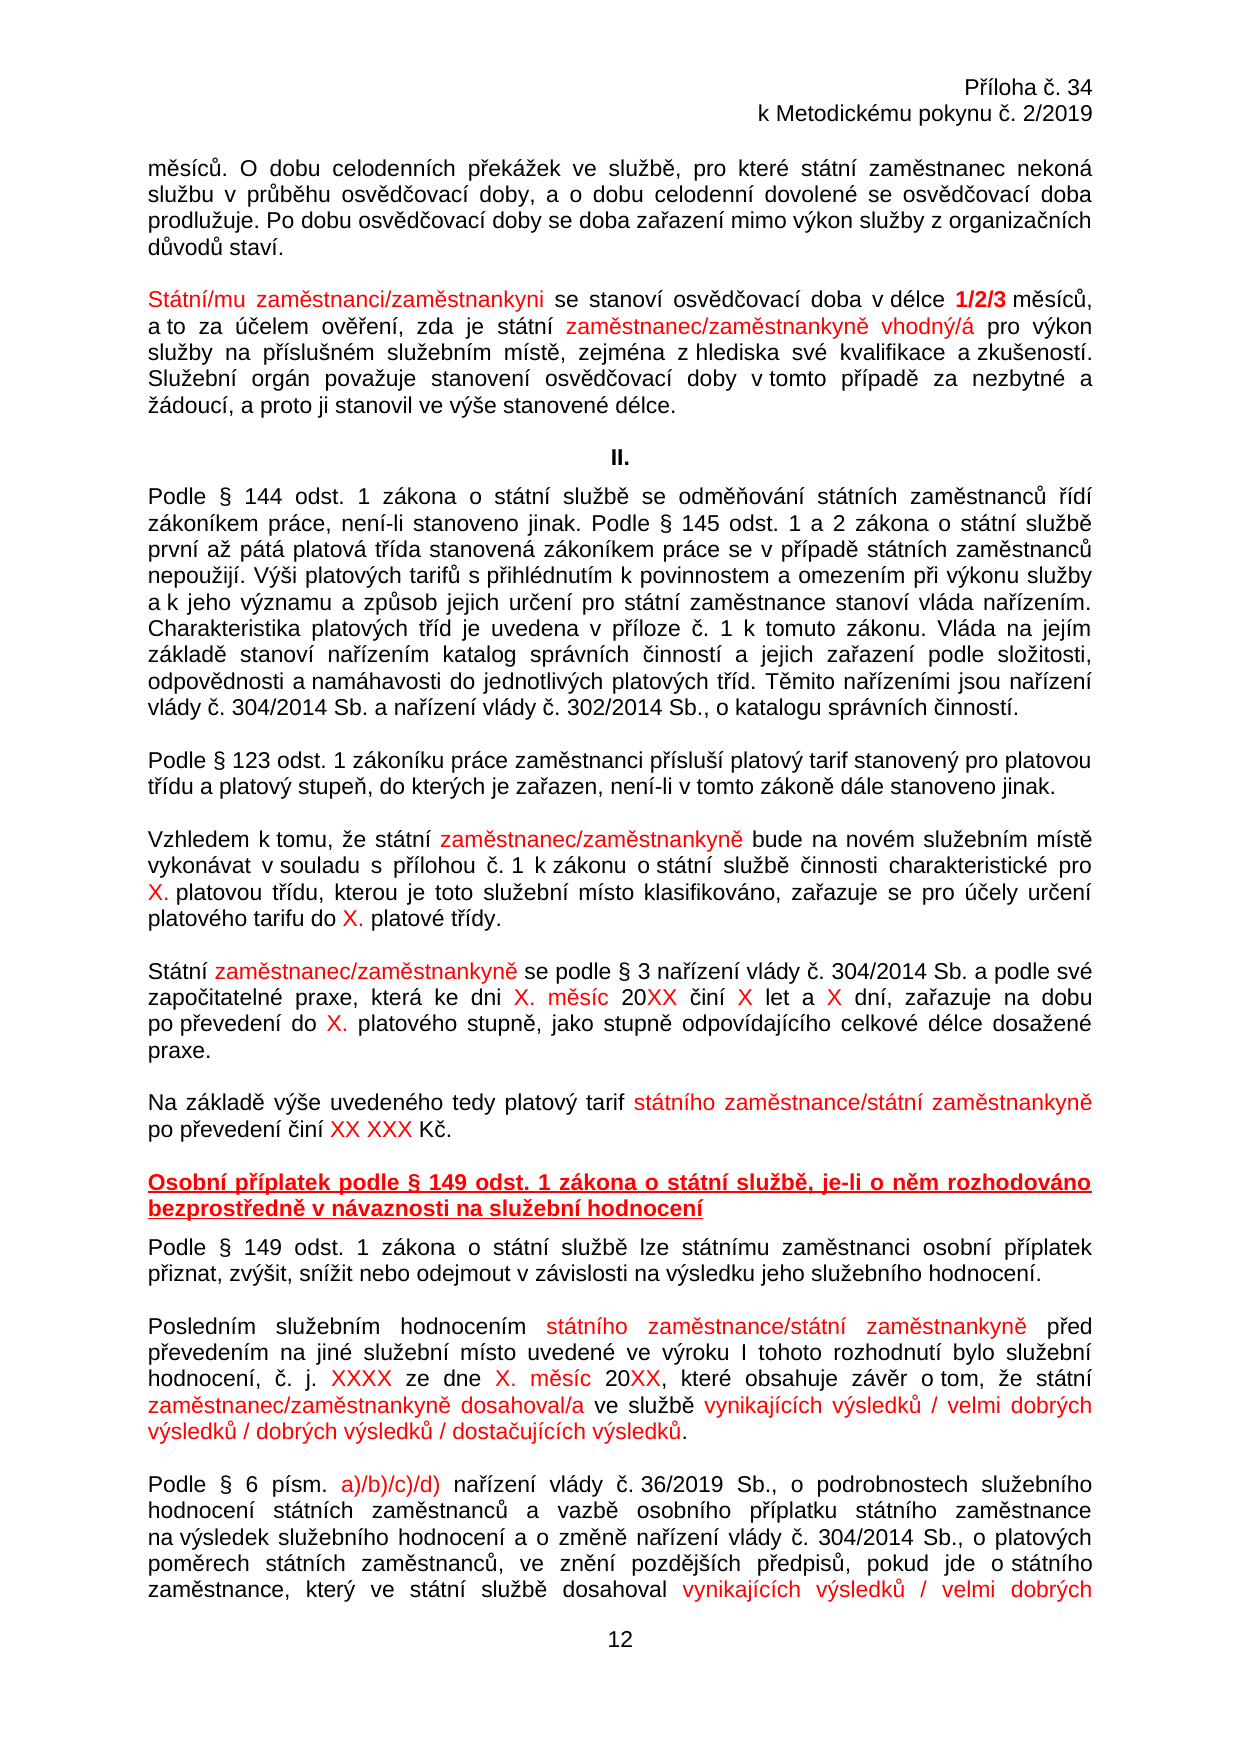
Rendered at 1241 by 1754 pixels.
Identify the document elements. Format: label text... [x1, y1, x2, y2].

text Podle § 149 odst. 1 zákona o státní službě lze státnímu zaměstnanci osobní příplatek přiznat, zvýšit, snížit nebo odejmout v závislosti na výsledku jeho služebního hodnocení. [148, 1234, 1093, 1286]
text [148, 1471, 1093, 1603]
text Státní zaměstnanec/zaměstnankyně se podle § 3 nařízení vlády č. 304/2014 Sb. a podle své započitatelné praxe, která ke dni X. měsíc 20XX činí X let a X dní, zařazuje na dobu po převedení do X. platového stupně, jako stupně odpovídajícího celkové délce dosažené praxe. [148, 958, 1093, 1063]
text Osobní příplatek podle § 149 odst. 1 zákona o státní službě, je-li o něm rozhodováno bezprostředně v návaznosti na služební hodnocení [148, 1168, 1093, 1221]
text Vzhledem k tomu, že státní zaměstnanec/zaměstnankyně bude na novém služebním místě vykonávat v souladu s přílohou č. 1 k zákonu o státní službě činnosti charakteristické pro X. platovou třídu, kterou je toto služební místo klasifikováno, zařazuje se pro účely určení platového tarifu do X. platové třídy. [148, 826, 1093, 931]
text Státní/mu zaměstnanci/zaměstnankyni se stanoví osvědčovací doba v délce 1/2/3 měsíců, a to za účelem ověření, zda je státní zaměstnanec/zaměstnankyně vhodný/á pro výkon služby na příslušném služebním místě, zejména z hlediska své kvalifikace a zkušeností. Služební orgán považuje stanovení osvědčovací doby v tomto případě za nezbytné a žádoucí, a proto ji stanovil ve výše stanovené délce. [148, 286, 1093, 418]
text Podle § 144 odst. 1 zákona o státní službě se odměňování státních zaměstnanců řídí zákoníkem práce, není-li stanoveno jinak. Podle § 145 odst. 1 a 2 zákona o státní službě první až pátá platová třída stanovená zákoníkem práce se v případě státních zaměstnanců nepoužijí. Výši platových tarifů s přihlédnutím k povinnostem a omezením při výkonu služby a k jeho významu a způsob jejich určení pro státní zaměstnance stanoví vláda nařízením. Charakteristika platových tříd je uvedena v příloze č. 1 k tomuto zákonu. Vláda na jejím základě stanoví nařízením katalog správních činností a jejich zařazení podle složitosti, odpovědnosti a namáhavosti do jednotlivých platových tříd. Těmito nařízeními jsou nařízení vlády č. 304/2014 Sb. a nařízení vlády č. 302/2014 Sb., o katalogu správních činností. [148, 483, 1093, 720]
text Podle § 123 odst. 1 zákoníku práce zaměstnanci přísluší platový tarif stanovený pro platovou třídu a platový stupeň, do kterých je zařazen, není-li v tomto zákoně dále stanoveno jinak. [148, 747, 1093, 799]
text II. [148, 444, 1093, 471]
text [148, 154, 1093, 260]
text Na základě výše uvedeného tedy platový tarif státního zaměstnance/státní zaměstnankyně po převedení činí XX XXX Kč. [148, 1089, 1093, 1142]
text Posledním služebním hodnocením státního zaměstnance/státní zaměstnankyně před převedením na jiné služební místo uvedené ve výroku I tohoto rozhodnutí bylo služební hodnocení, č. j. XXXX ze dne X. měsíc 20XX, které obsahuje závěr o tom, že státní zaměstnanec/zaměstnankyně dosahoval/a ve službě vynikajících výsledků / velmi dobrých výsledků / dobrých výsledků / dostačujících výsledků. [148, 1313, 1093, 1444]
